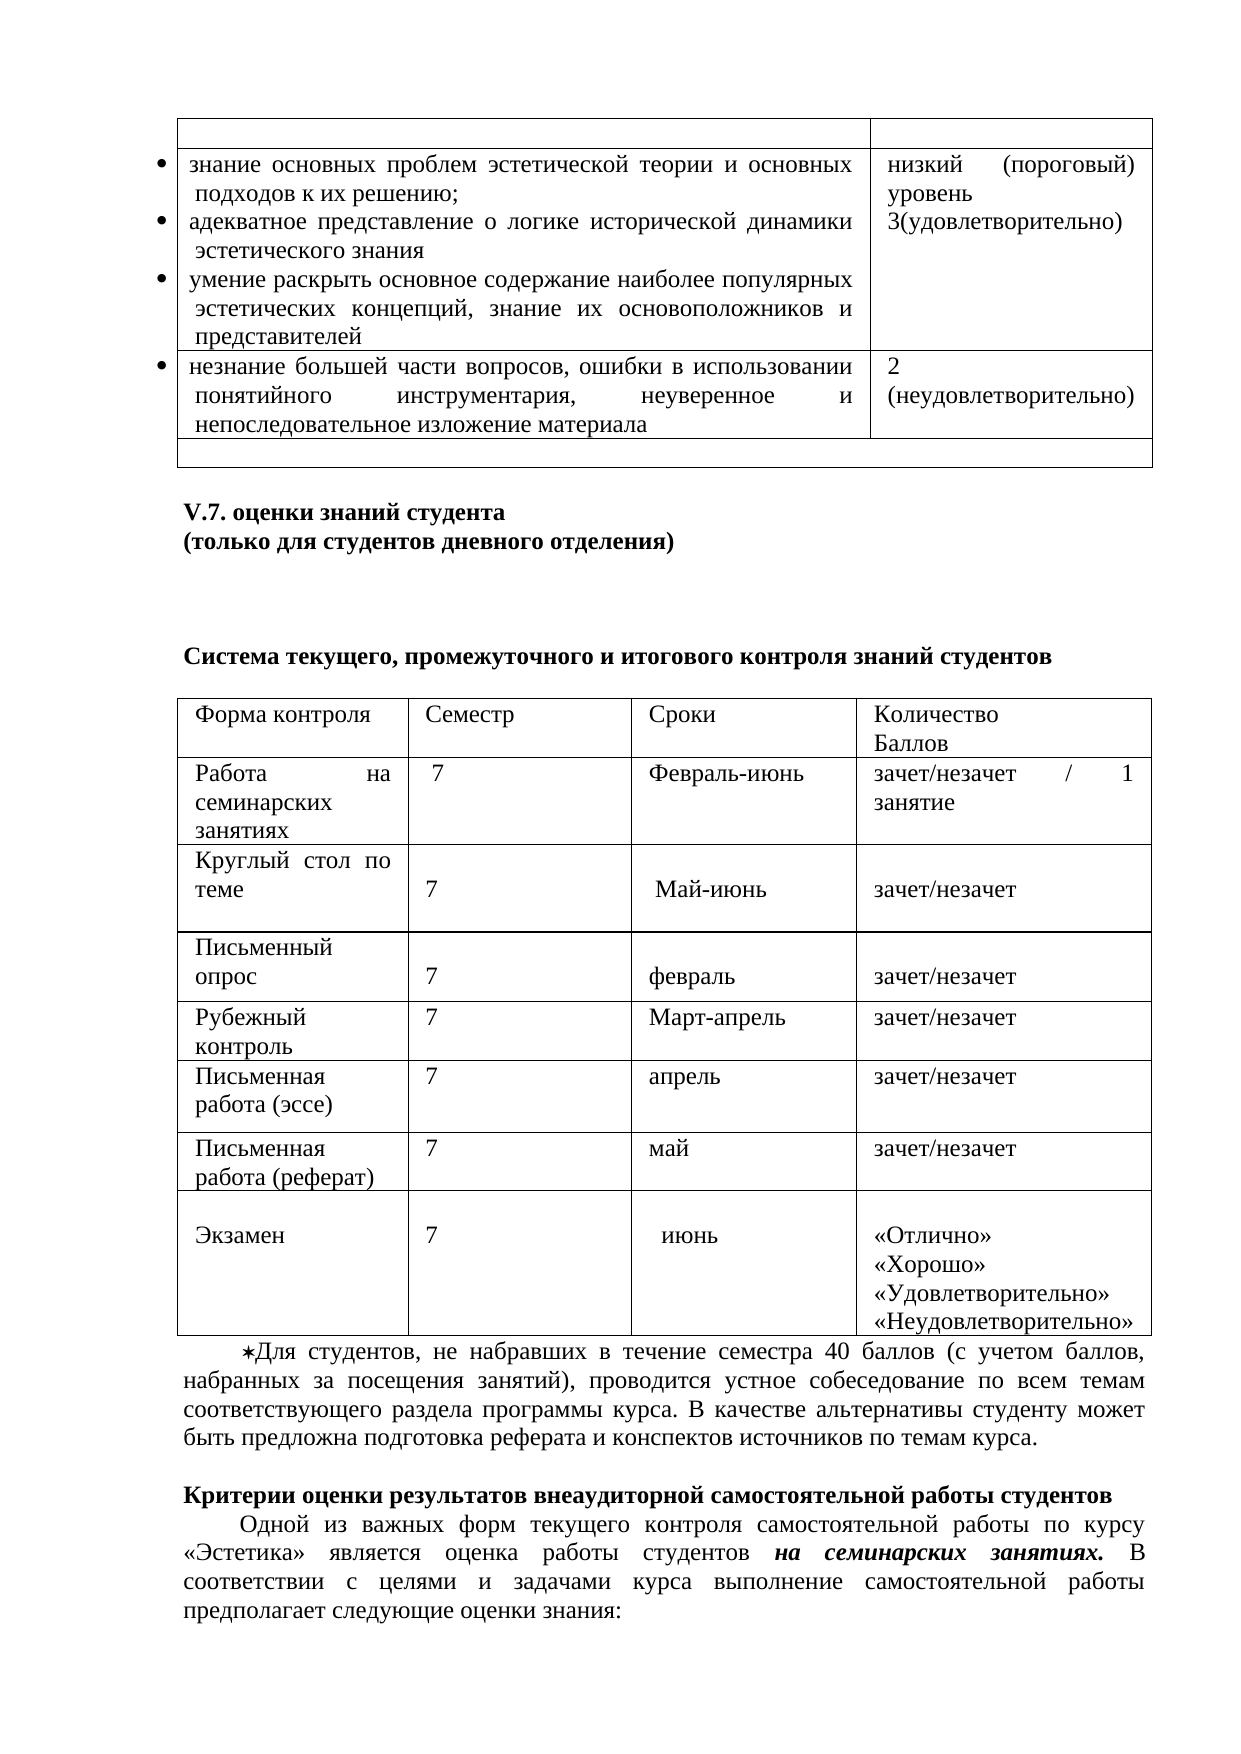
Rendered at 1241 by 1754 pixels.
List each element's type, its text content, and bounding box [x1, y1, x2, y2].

table_cell 7 [409, 758, 631, 844]
table_cell Февраль-июнь [632, 758, 856, 844]
table_header Форма контроля [178, 699, 408, 757]
table_cell июнь [632, 1191, 856, 1335]
table_cell 7 [409, 1002, 631, 1060]
table_cell «Отлично» «Хорошо» «Удовлетворительно» «Неудовлетворительно» [857, 1191, 1151, 1335]
table_cell Работа на семинарских занятиях [178, 758, 408, 844]
text Одной из важных форм текущего контроля самостоятельной работы по курсу «Эстетика» является оценка работы студентов на семинарских занятиях. В соответствии с целями и задачами курса выполнение самостоятельной работы предполагает следующие оценки знания: [183, 1509, 1146, 1624]
text Система текущего, промежуточного и итогового контроля знаний студентов [183, 641, 1146, 669]
table_cell зачет/незачет [857, 1061, 1151, 1132]
table_cell Круглый стол по теме [178, 845, 408, 931]
table_cell Экзамен [178, 1191, 408, 1335]
table_cell 7 [409, 1061, 631, 1132]
table_cell зачет/незачет [857, 1002, 1151, 1060]
table_cell Рубежный контроль [178, 1002, 408, 1060]
table_cell зачет/незачет [857, 845, 1151, 931]
table_cell [178, 439, 1152, 467]
table_header Семестр [409, 699, 631, 757]
table_cell 7 [409, 933, 631, 1001]
table_cell зачет/незачет [857, 1133, 1151, 1190]
table_cell апрель [632, 1061, 856, 1132]
text Критерии оценки результатов внеаудиторной самостоятельной работы студентов [183, 1480, 1146, 1509]
table_cell 7 [409, 845, 631, 931]
table_cell 2 (неудовлетворительно) [871, 351, 1152, 437]
table_cell Письменная работа (эссе) [178, 1061, 408, 1132]
table_cell Письменный опрос [178, 933, 408, 1001]
table_cell май [632, 1133, 856, 1190]
text Для студентов, не набравших в течение семестра 40 баллов (с учетом баллов, набранных за посещения занятий), проводится устное собеседование по всем темам соответствующего раздела программы курса. В качестве альтернативы студенту может быть предложна подготовка реферата и конспектов источников по темам курса. [183, 1336, 1146, 1451]
table_header Количество Баллов [857, 699, 1151, 757]
text V.7. оценки знаний студента [183, 497, 1146, 526]
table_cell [178, 119, 870, 148]
table_cell зачет/незачет / 1 занятие [857, 758, 1151, 844]
table_cell Март-апрель [632, 1002, 856, 1060]
table_cell Май-июнь [632, 845, 856, 931]
table_cell низкий (пороговый) уровень 3(удовлетворительно) [871, 149, 1152, 350]
table_cell Письменная работа (реферат) [178, 1133, 408, 1190]
table_cell февраль [632, 933, 856, 1001]
text (только для студентов дневного отделения) [183, 526, 1146, 554]
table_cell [871, 119, 1152, 148]
table_cell 7 [409, 1191, 631, 1335]
table_cell зачет/незачет [857, 933, 1151, 1001]
table_header Сроки [632, 699, 856, 757]
table_cell знание основных проблем эстетической теории и основных подходов к их решению; адекватное представление о логике исторической динамики эстетического знания умение раскрыть основное содержание наиболее популярных эстетических концепций, знание их основоположников и представителей [178, 149, 870, 350]
table_cell незнание большей части вопросов, ошибки в использовании понятийного инструментария, неуверенное и непоследовательное изложение материала [178, 351, 870, 437]
table_cell 7 [409, 1133, 631, 1190]
